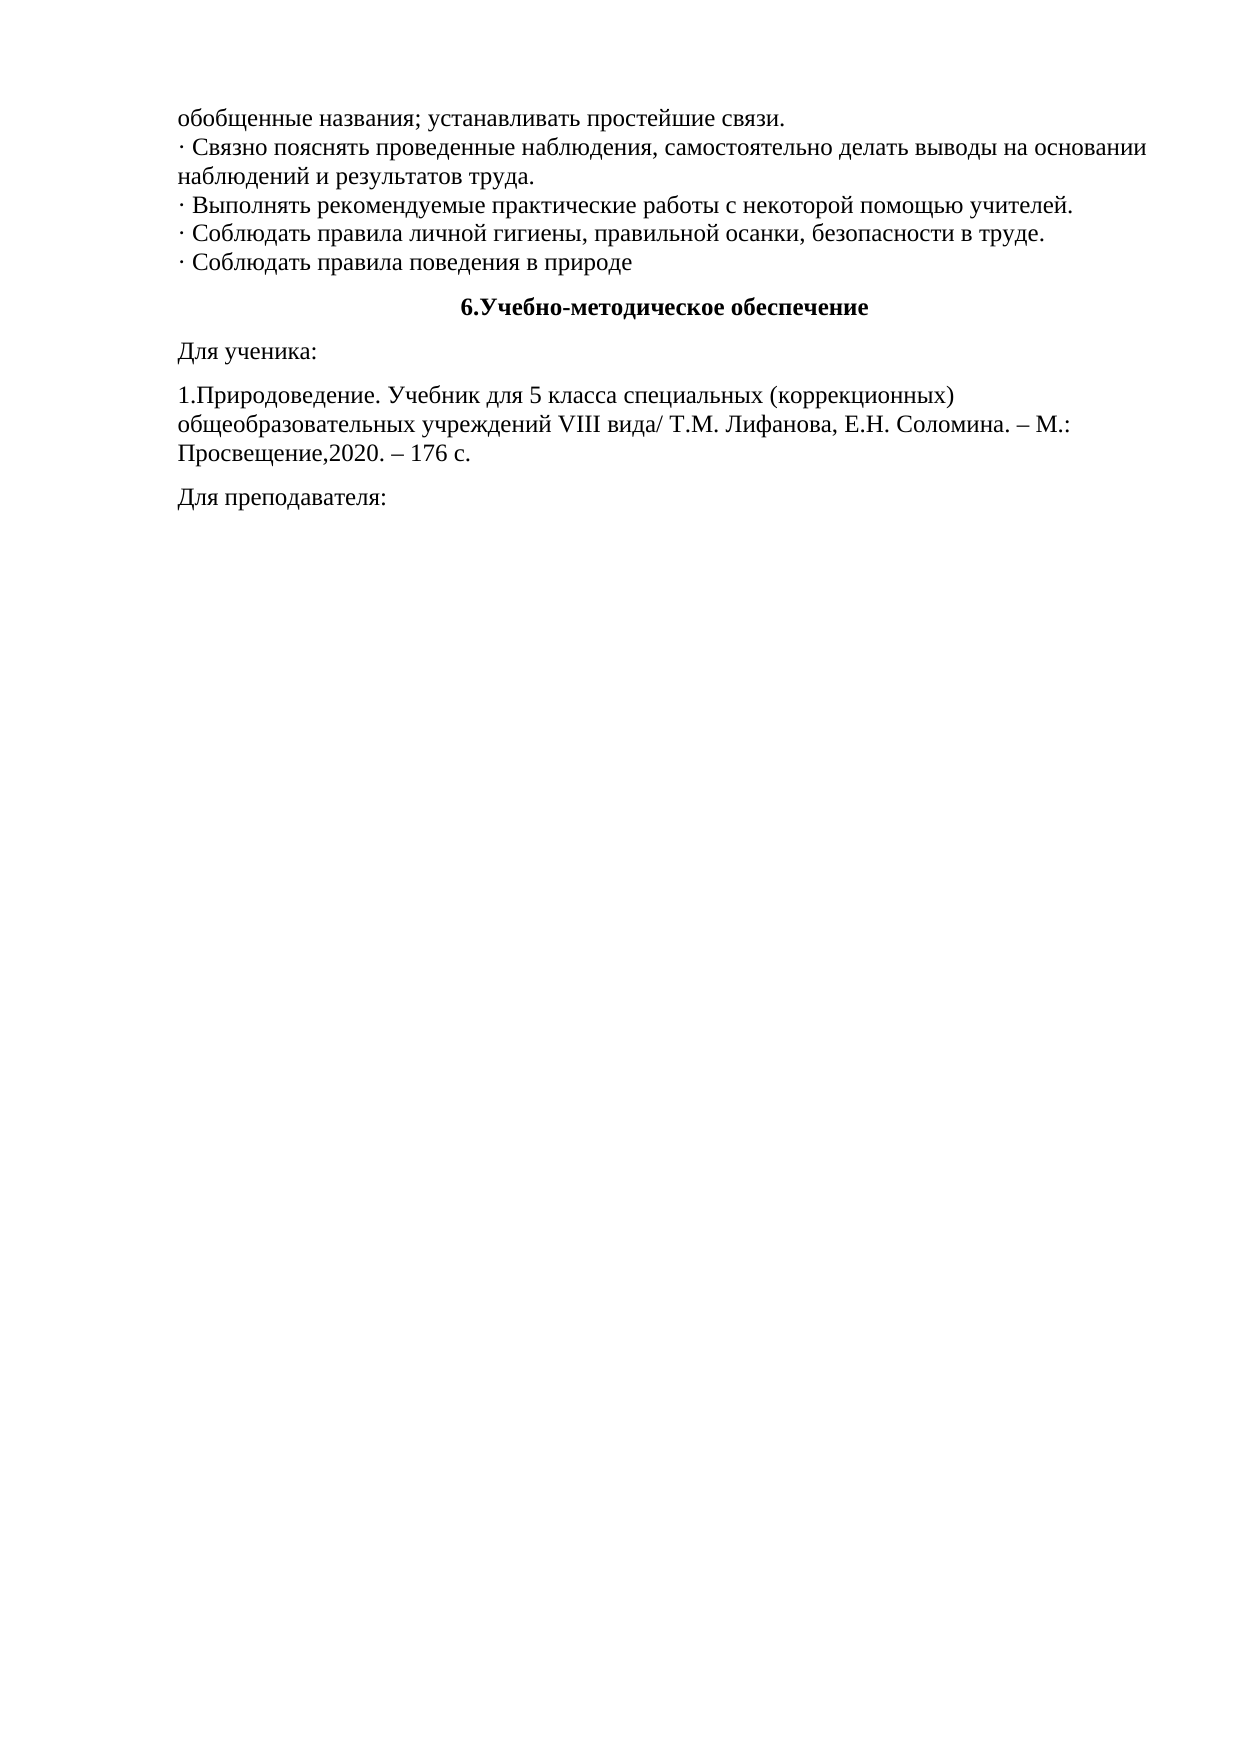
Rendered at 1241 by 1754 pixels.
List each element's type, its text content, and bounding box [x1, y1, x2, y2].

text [177, 103, 1152, 276]
text 6.Учебно-методическое обеспечение [177, 292, 1152, 320]
text 1.Природоведение. Учебник для 5 класса специальных (коррекционных) общеобразовательных учреждений VIII вида/ Т.М. Лифанова, Е.Н. Соломина. – М.: Просвещение,2020. – 176 с. [177, 380, 1152, 467]
text Для преподавателя: [177, 482, 1152, 511]
text Для ученика: [177, 336, 1152, 365]
